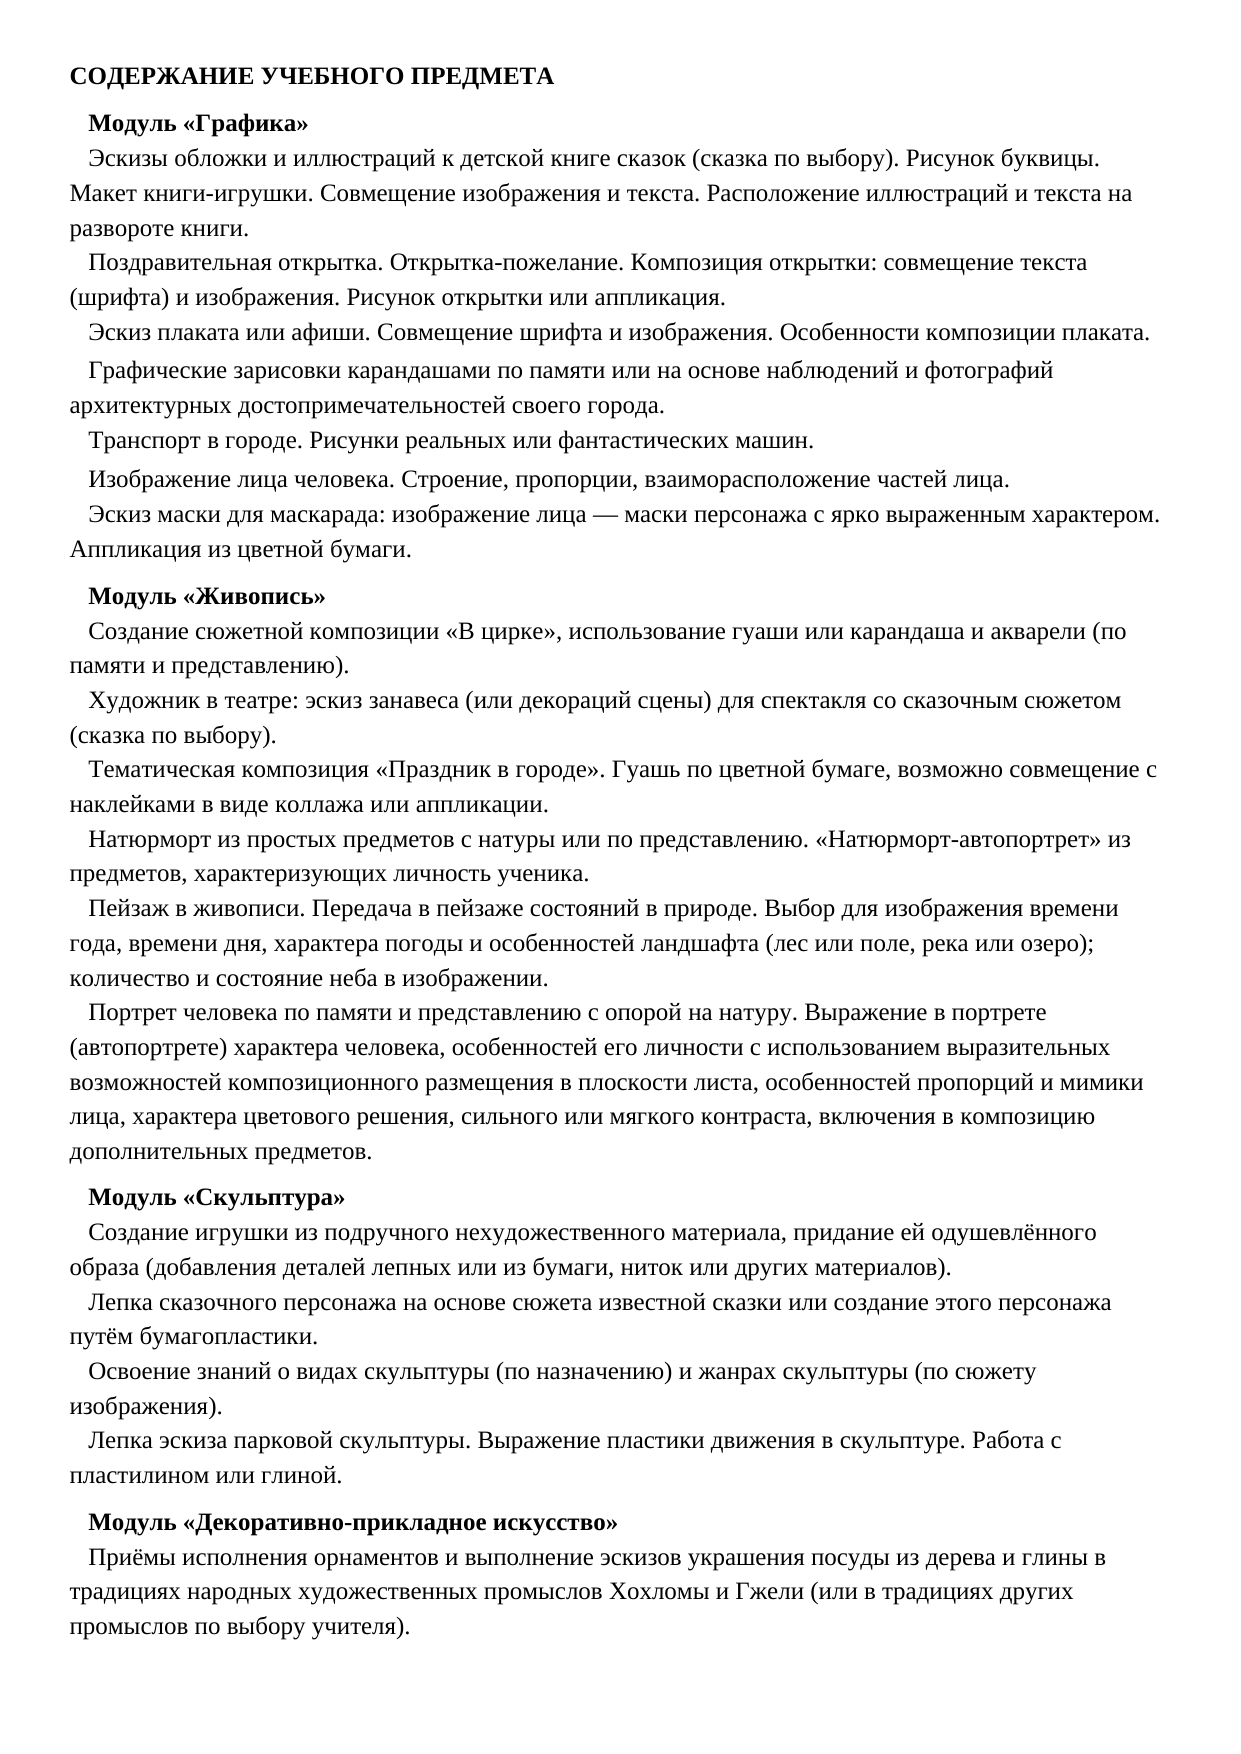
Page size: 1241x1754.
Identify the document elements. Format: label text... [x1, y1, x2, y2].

text Модуль «Графика» [88, 108, 1182, 137]
text Эскизы обложки и иллюстраций к детской книге сказок (сказка по выбору). Рисунок буквицы. Макет книги-игрушки. Совмещение изображения и текста. Расположение иллюстраций и текста на развороте книги. [69, 143, 1135, 242]
text Эскиз плаката или афиши. Совмещение шрифта и изображения. Особенности композиции плаката. [88, 317, 1182, 346]
text Создание игрушки из подручного нехудожественного материала, придание ей одушевлённого образа (добавления деталей лепных или из бумаги, ниток или других материалов). [69, 1217, 1100, 1281]
text Приёмы исполнения орнаментов и выполнение эскизов украшения посуды из дерева и глины в традициях народных художественных промыслов Хохломы и Гжели (или в традициях других промыслов по выбору учителя). [69, 1542, 1109, 1640]
text Художник в театре: эскиз занавеса (или декораций сцены) для спектакля со сказочным сюжетом (сказка по выбору). [69, 685, 1182, 748]
text Модуль «Скульптура» [88, 1182, 1182, 1211]
text Графические зарисовки карандашами по памяти или на основе наблюдений и фотографий архитектурных достопримечательностей своего города. [69, 356, 1056, 419]
text Модуль «Декоративно-прикладное искусство» [88, 1507, 1182, 1536]
text Изображение лица человека. Строение, пропорции, взаиморасположение частей лица. [88, 464, 1182, 493]
text Лепка эскиза парковой скульптуры. Выражение пластики движения в скульптуре. Работа с пластилином или глиной. [69, 1425, 1182, 1489]
text Натюрморт из простых предметов с натуры или по представлению. «Натюрморт-автопортрет» из предметов, характеризующих личность ученика. [69, 824, 1134, 887]
text Лепка сказочного персонажа на основе сюжета известной сказки или создание этого персонажа путём бумагопластики. [69, 1287, 1114, 1350]
text Портрет человека по памяти и представлению с опорой на натуру. Выражение в портрете (автопортрете) характера человека, особенностей его личности с использованием выразительных возможностей композиционного размещения в плоскости листа, особенностей пропорций и мимики лица, характера цветового решения, сильного или мягкого контраста, включения в композицию дополнительных предметов. [69, 997, 1147, 1165]
text Модуль «Живопись» [88, 581, 1182, 609]
text Создание сюжетной композиции «В цирке», использование гуаши или карандаша и акварели (по памяти и представлению). [69, 616, 1129, 679]
text Эскиз маски для маскарада: изображение лица — маски персонажа с ярко выраженным характером. Аппликация из цветной бумаги. [69, 499, 1163, 562]
text Поздравительная открытка. Открытка-пожелание. Композиция открытки: совмещение текста (шрифта) и изображения. Рисунок открытки или аппликация. [69, 247, 1182, 311]
text Тематическая композиция «Праздник в городе». Гуашь по цветной бумаге, возможно совмещение с наклейками в виде коллажа или аппликации. [69, 754, 1160, 818]
text СОДЕРЖАНИЕ УЧЕБНОГО ПРЕДМЕТА [69, 61, 1182, 90]
text Освоение знаний о видах скульптуры (по назначению) и жанрах скульптуры (по сюжету изображения). [69, 1356, 1039, 1419]
text Пейзаж в живописи. Передача в пейзаже состояний в природе. Выбор для изображения времени года, времени дня, характера погоды и особенностей ландшафта (лес или поле, река или озеро); количество и состояние неба в изображении. [69, 893, 1122, 991]
text Транспорт в городе. Рисунки реальных или фантастических машин. [88, 425, 1182, 454]
